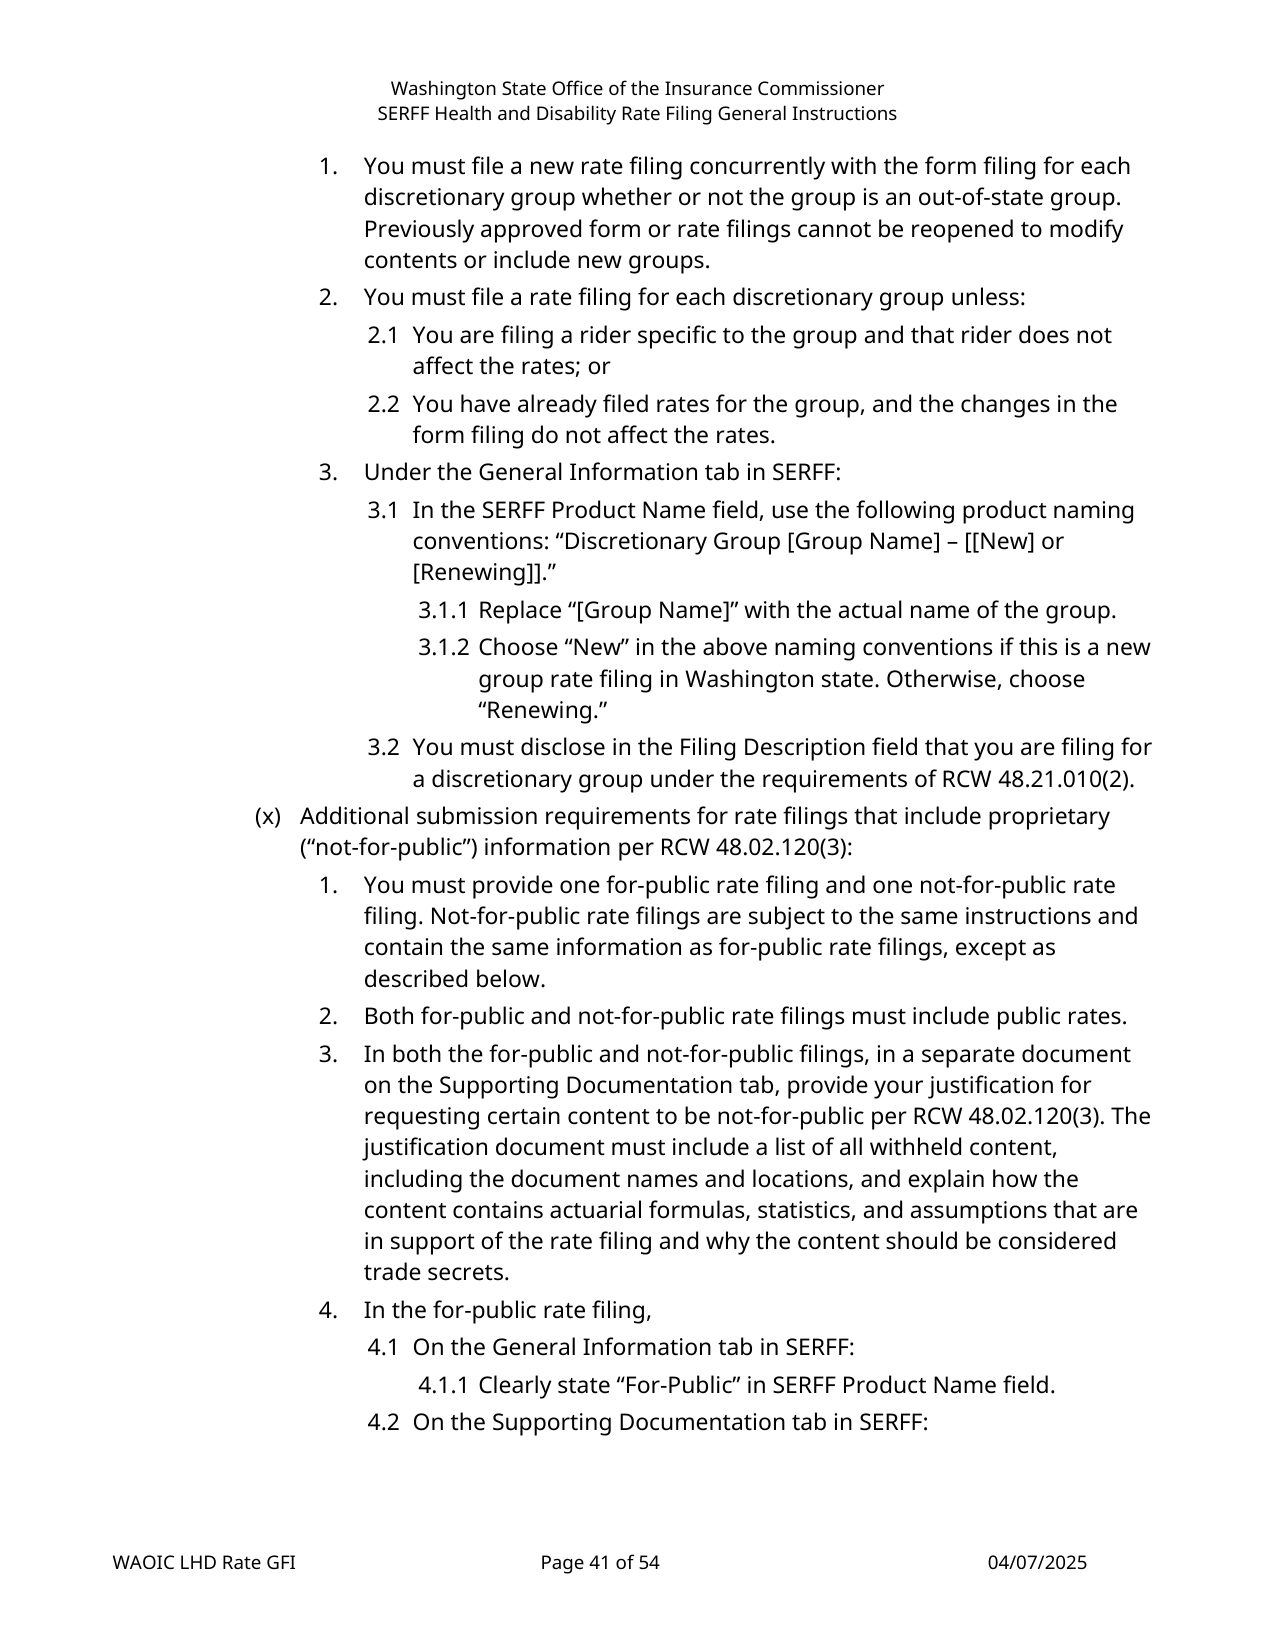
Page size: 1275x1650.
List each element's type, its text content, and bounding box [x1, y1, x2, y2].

subtitle Both for-public and not-for-public rate filings must include public rates. [319, 1000, 1162, 1031]
subtitle Clearly state “For-Public” in SERFF Product Name field. [418, 1369, 1162, 1400]
subtitle You must file a rate filing for each discretionary group unless: [319, 281, 1162, 312]
subtitle In both the for-public and not-for-public filings, in a separate document on the Supporting Documentation tab, provide your justification for requesting certain content to be not-for-public per RCW 48.02.120(3). The justification document must include a list of all withheld content, including the document names and locations, and explain how the content contains actuarial formulas, statistics, and assumptions that are in support of the rate filing and why the content should be considered trade secrets. [319, 1037, 1162, 1287]
subtitle Choose “New” in the above naming conventions if this is a new group rate filing in Washington state. Otherwise, choose “Renewing.” [418, 631, 1162, 725]
subtitle You have already filed rates for the group, and the changes in the form filing do not affect the rates. [367, 387, 1162, 450]
subtitle Additional submission requirements for rate filings that include proprietary (“not-for-public”) information per RCW 48.02.120(3): [255, 800, 1162, 862]
subtitle Under the General Information tab in SERFF: [319, 456, 1162, 487]
subtitle On the Supporting Documentation tab in SERFF: [367, 1406, 1162, 1437]
subtitle You must disclose in the Filing Description field that you are filing for a discretionary group under the requirements of RCW 48.21.010(2). [367, 731, 1162, 794]
subtitle You must provide one for-public rate filing and one not-for-public rate filing. Not-for-public rate filings are subject to the same instructions and contain the same information as for-public rate filings, except as described below. [319, 869, 1162, 994]
subtitle In the SERFF Product Name field, use the following product naming conventions: “Discretionary Group [Group Name] – [[New] or [Renewing]].” [367, 494, 1162, 587]
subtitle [367, 1331, 1162, 1362]
subtitle In the for-public rate filing, [319, 1294, 1162, 1325]
subtitle You are filing a rider specific to the group and that rider does not affect the rates; or [367, 319, 1162, 381]
subtitle You must file a new rate filing concurrently with the form filing for each discretionary group whether or not the group is an out-of-state group. Previously approved form or rate filings cannot be reopened to modify contents or include new groups. [319, 150, 1162, 275]
subtitle Replace “[Group Name]” with the actual name of the group. [418, 594, 1162, 625]
